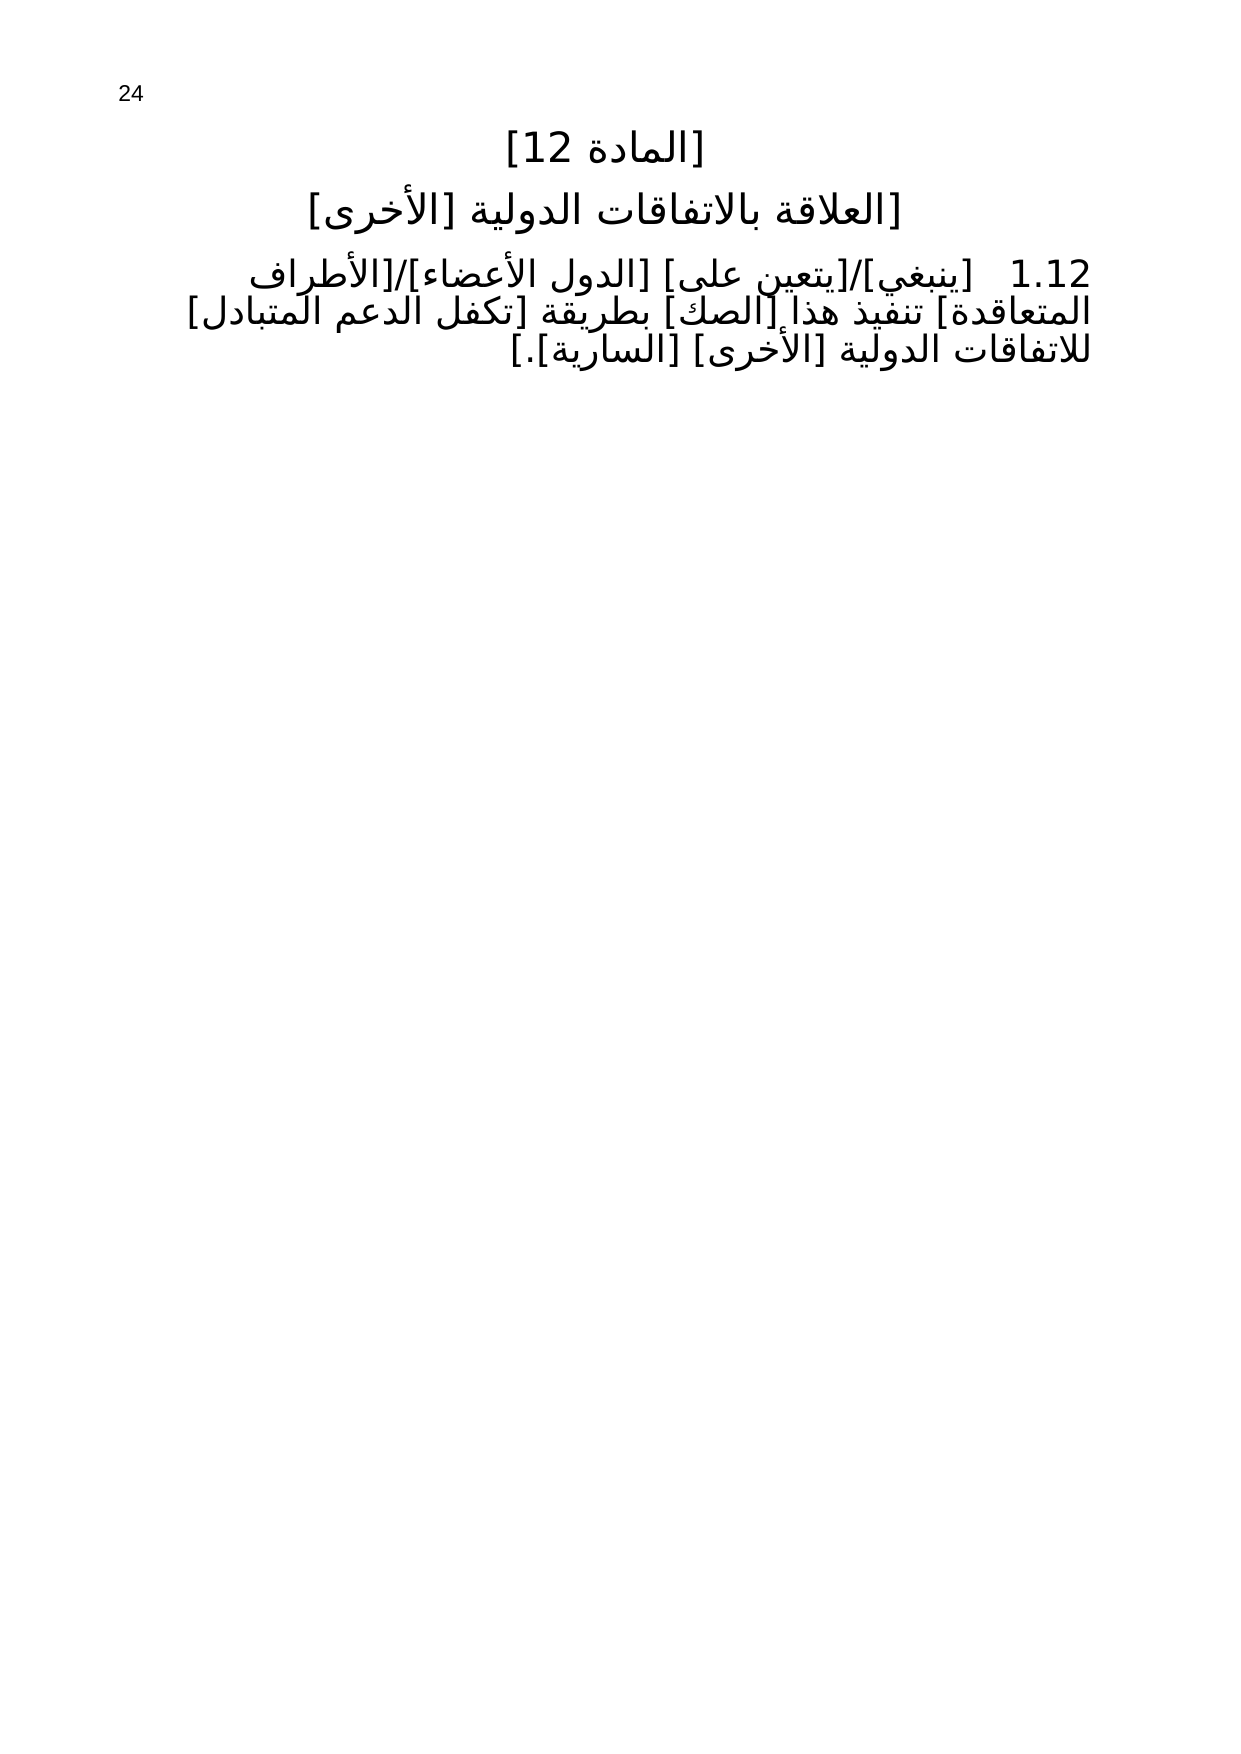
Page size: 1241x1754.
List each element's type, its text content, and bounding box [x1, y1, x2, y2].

text 1.12 [ينبغي]/[يتعين على] [الدول الأعضاء]/[الأطراف المتعاقدة] تنفيذ هذا [الصك] بطريقة [تكفل الدعم المتبادل] للاتفاقات الدولية [الأخرى] [السارية].] [118, 257, 1092, 370]
text [العلاقة بالاتفاقات الدولية [الأخرى] [118, 195, 1092, 232]
text [المادة 12] [118, 132, 1092, 170]
